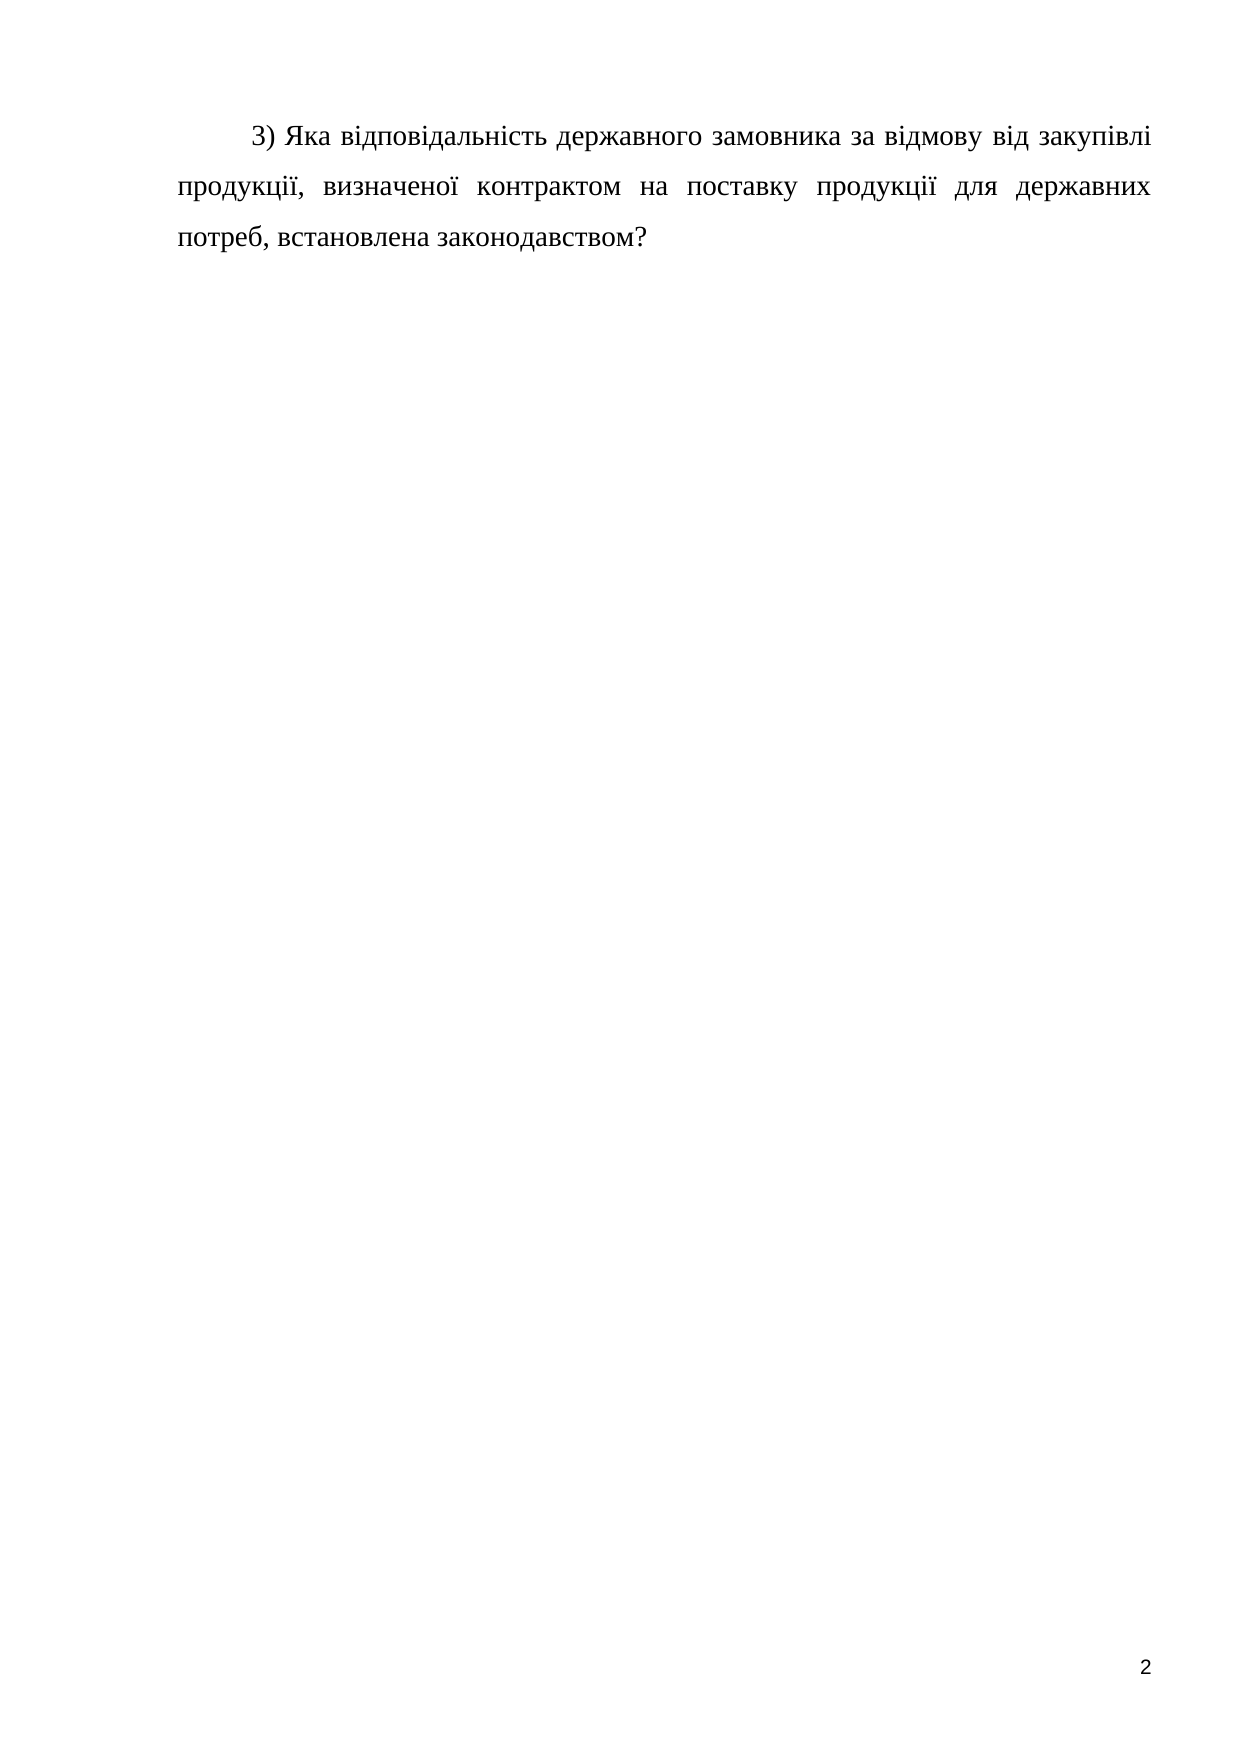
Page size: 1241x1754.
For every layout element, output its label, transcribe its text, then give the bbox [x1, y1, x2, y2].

text 3) Яка відповідальність державного замовника за відмову від закупівлі продукції, визначеної контрактом на поставку продукції для державних потреб, встановлена законодавством? [177, 118, 1152, 252]
